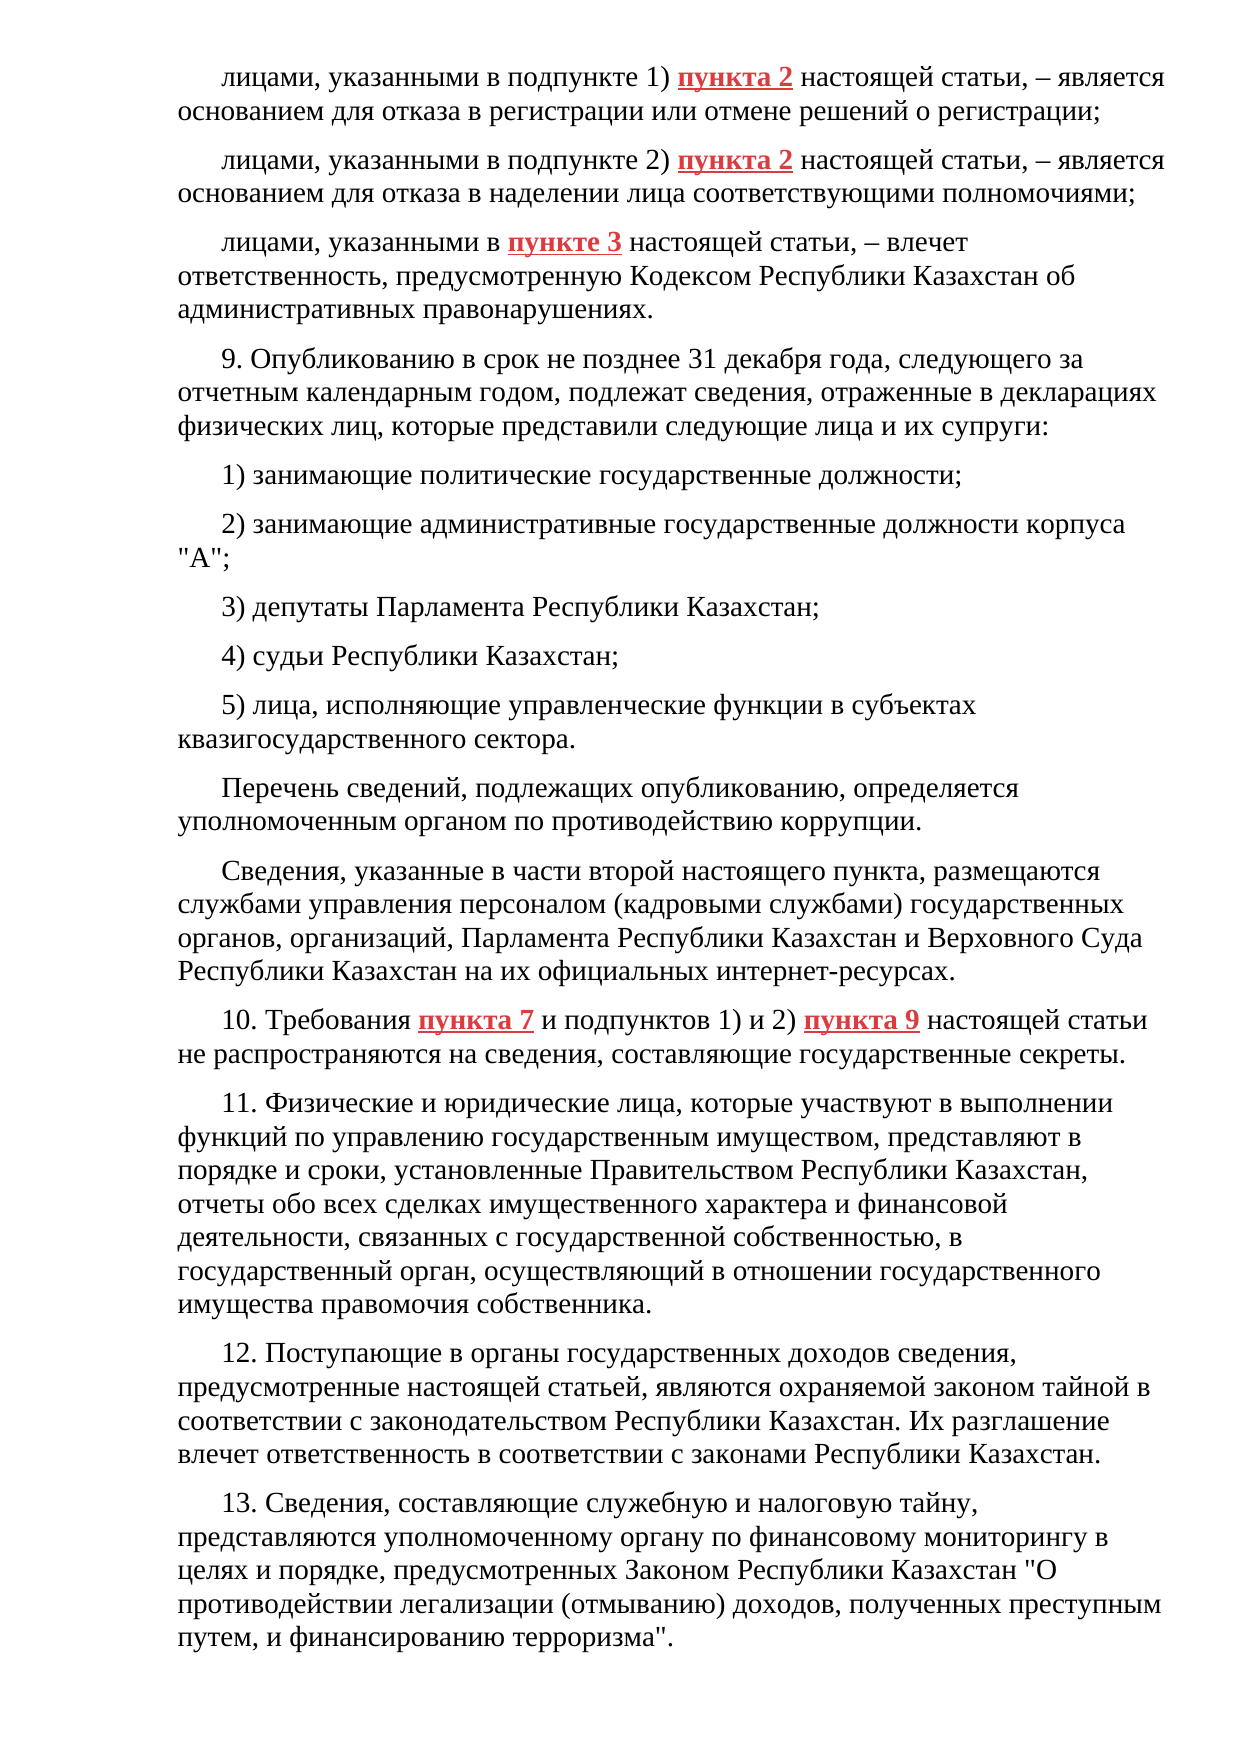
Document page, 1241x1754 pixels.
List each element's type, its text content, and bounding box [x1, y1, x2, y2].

text лицами, указанными в подпункте 1) пункта 2 настоящей статьи, – является основанием для отказа в регистрации или отмене решений о регистрации; [177, 59, 1181, 126]
text лицами, указанными в пункте 3 настоящей статьи, – влечет ответственность, предусмотренную Кодексом Республики Казахстан об административных правонарушениях. [177, 224, 1181, 325]
text Перечень сведений, подлежащих опубликованию, определяется уполномоченным органом по противодействию коррупции. [177, 770, 1181, 837]
text 2) занимающие административные государственные должности корпуса "А"; [177, 506, 1181, 573]
text 5) лица, исполняющие управленческие функции в субъектах квазигосударственного сектора. [177, 687, 1181, 754]
text Сведения, указанные в части второй настоящего пункта, размещаются службами управления персоналом (кадровыми службами) государственных органов, организаций, Парламента Республики Казахстан и Верховного Суда Республики Казахстан на их официальных интернет-ресурсах. [177, 853, 1181, 987]
text 9. Опубликованию в срок не позднее 31 декабря года, следующего за отчетным календарным годом, подлежат сведения, отраженные в декларациях физических лиц, которые представили следующие лица и их супруги: [177, 341, 1181, 441]
text 12. Поступающие в органы государственных доходов сведения, предусмотренные настоящей статьей, являются охраняемой законом тайной в соответствии с законодательством Республики Казахстан. Их разглашение влечет ответственность в соответствии с законами Республики Казахстан. [177, 1336, 1181, 1470]
text 3) депутаты Парламента Республики Казахстан; [177, 589, 1181, 622]
text 1) занимающие политические государственные должности; [177, 457, 1181, 491]
text лицами, указанными в подпункте 2) пункта 2 настоящей статьи, – является основанием для отказа в наделении лица соответствующими полномочиями; [177, 142, 1181, 209]
text 13. Сведения, составляющие служебную и налоговую тайну, представляются уполномоченному органу по финансовому мониторингу в целях и порядке, предусмотренных Законом Республики Казахстан "О противодействии легализации (отмыванию) доходов, полученных преступным путем, и финансированию терроризма". [177, 1485, 1181, 1653]
text 4) судьи Республики Казахстан; [177, 638, 1181, 672]
text 11. Физические и юридические лица, которые участвуют в выполнении функций по управлению государственным имуществом, представляют в порядке и сроки, установленные Правительством Республики Казахстан, отчеты обо всех сделках имущественного характера и финансовой деятельности, связанных с государственной собственностью, в государственный орган, осуществляющий в отношении государственного имущества правомочия собственника. [177, 1085, 1181, 1320]
text 10. Требования пункта 7 и подпунктов 1) и 2) пункта 9 настоящей статьи не распространяются на сведения, составляющие государственные секреты. [177, 1002, 1181, 1069]
